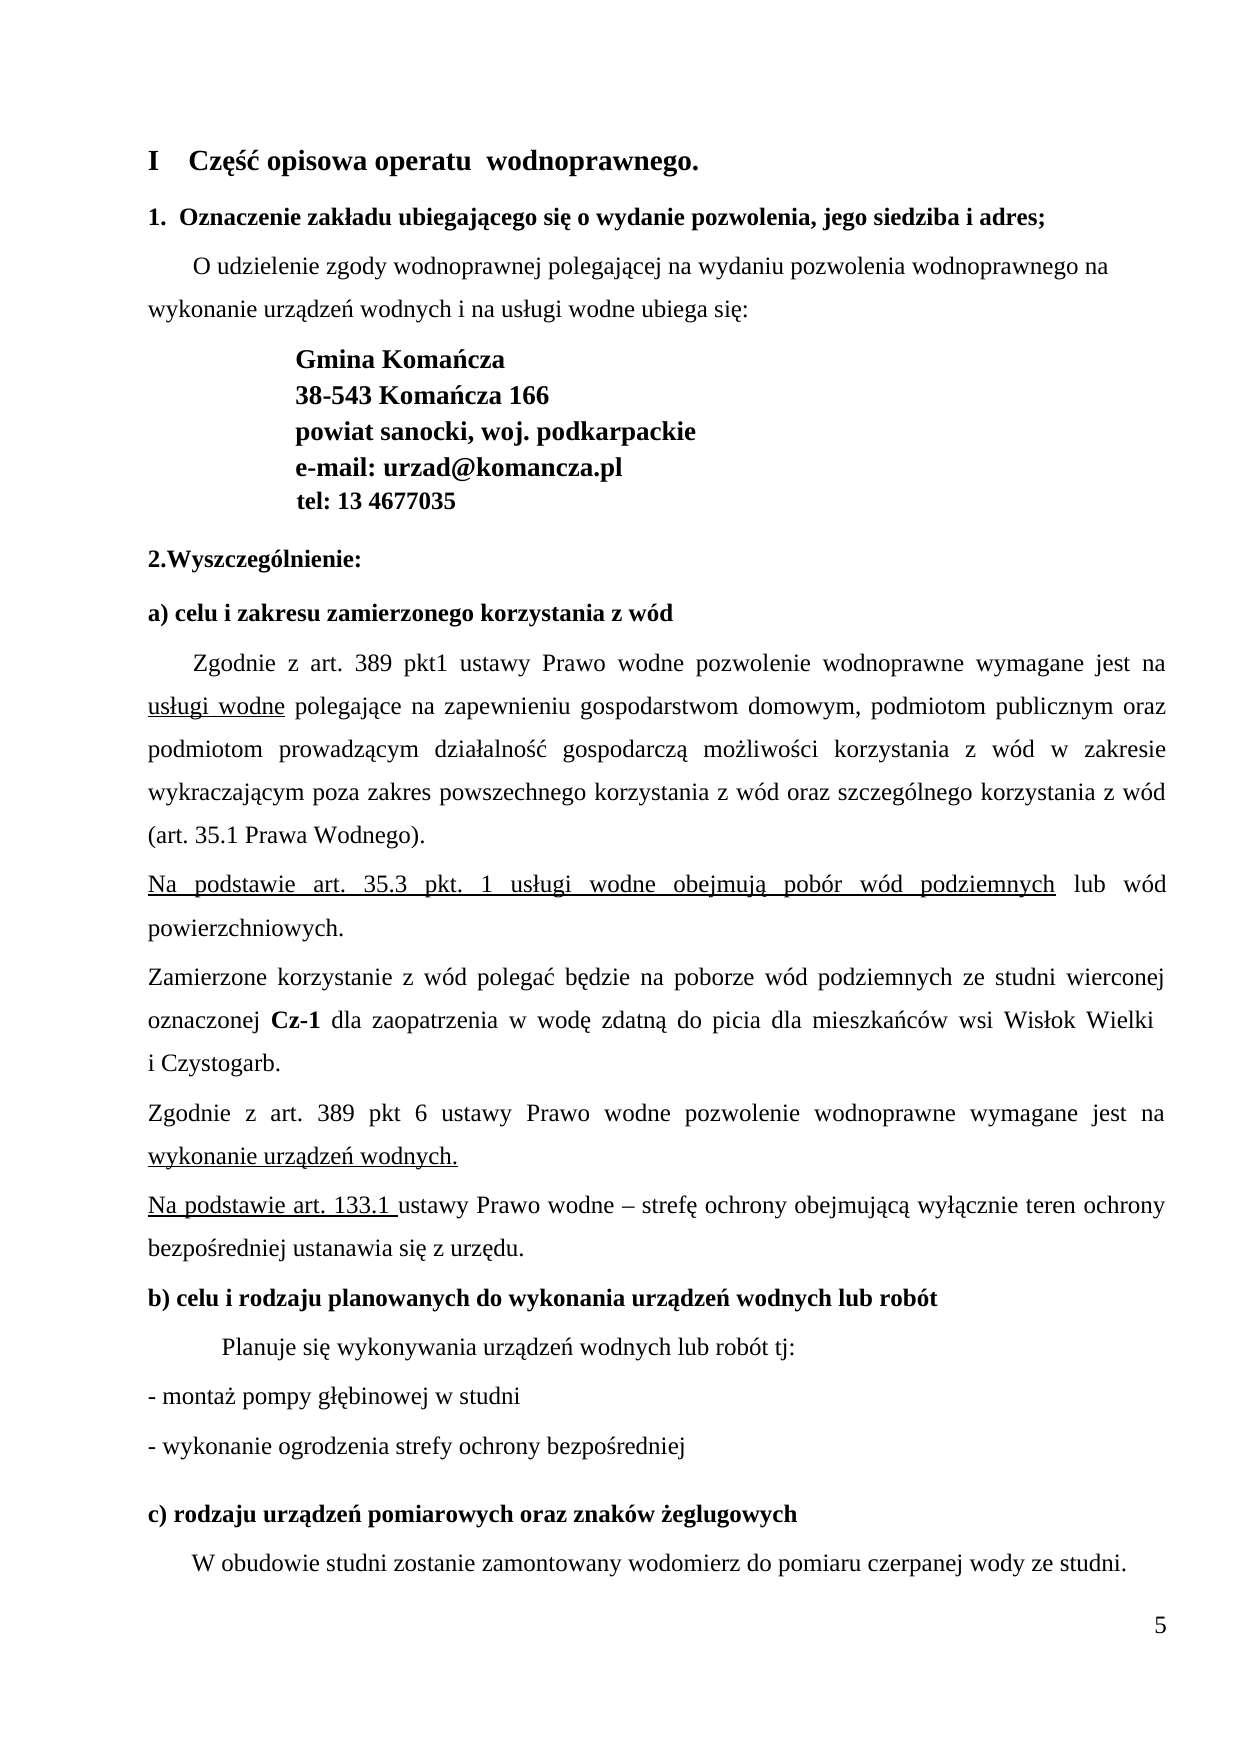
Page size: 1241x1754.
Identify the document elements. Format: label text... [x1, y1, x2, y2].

text - montaż pompy głębinowej w studni [148, 1381, 1167, 1410]
text tel: 13 4677035 [148, 486, 1167, 515]
text Planuje się wykonywania urządzeń wodnych lub robót tj: [148, 1332, 1167, 1361]
text b) celu i rodzaju planowanych do wykonania urządzeń wodnych lub robót [148, 1283, 1167, 1311]
text Gmina Komańcza [221, 343, 1182, 375]
text Zamierzone korzystanie z wód polegać będzie na poborze wód podziemnych ze studni wierconej oznaczonej Cz-1 dla zaopatrzenia w wodę zdatną do picia dla mieszkańców wsi Wisłok Wielki i Czystogarb. [148, 962, 1167, 1077]
text Na podstawie art. 133.1 ustawy Prawo wodne – strefę ochrony obejmującą wyłącznie teren ochrony bezpośredniej ustanawia się z urzędu. [148, 1190, 1167, 1262]
subtitle c) rodzaju urządzeń pomiarowych oraz znaków żeglugowych [148, 1499, 1167, 1528]
text W obudowie studni zostanie zamontowany wodomierz do pomiaru czerpanej wody ze studni. [148, 1548, 1167, 1577]
subtitle I Część opisowa operatu wodnoprawnego. [148, 143, 1167, 177]
text - wykonanie ogrodzenia strefy ochrony bezpośredniej [148, 1431, 1167, 1459]
subtitle a) celu i zakresu zamierzonego korzystania z wód [148, 598, 1167, 627]
text powiat sanocki, woj. podkarpackie [221, 415, 1182, 446]
text e-mail: urzad@komancza.pl [221, 451, 1182, 482]
text Zgodnie z art. 389 pkt 6 ustawy Prawo wodne pozwolenie wodnoprawne wymagane jest na wykonanie urządzeń wodnych. [148, 1098, 1167, 1169]
text Zgodnie z art. 389 pkt1 ustawy Prawo wodne pozwolenie wodnoprawne wymagane jest na usługi wodne polegające na zapewnieniu gospodarstwom domowym, podmiotom publicznym oraz podmiotom prowadzącym działalność gospodarczą możliwości korzystania z wód w zakresie wykraczającym poza zakres powszechnego korzystania z wód oraz szczególnego korzystania z wód (art. 35.1 Prawa Wodnego). [148, 648, 1167, 849]
subtitle 1. Oznaczenie zakładu ubiegającego się o wydanie pozwolenia, jego siedziba i adres; [148, 202, 1167, 230]
text 38-543 Komańcza 166 [221, 379, 1182, 410]
subtitle 2.Wyszczególnienie: [148, 544, 1167, 573]
text Na podstawie art. 35.3 pkt. 1 usługi wodne obejmują pobór wód podziemnych lub wód powierzchniowych. [148, 869, 1167, 941]
text O udzielenie zgody wodnoprawnej polegającej na wydaniu pozwolenia wodnoprawnego na wykonanie urządzeń wodnych i na usługi wodne ubiega się: [148, 251, 1167, 323]
